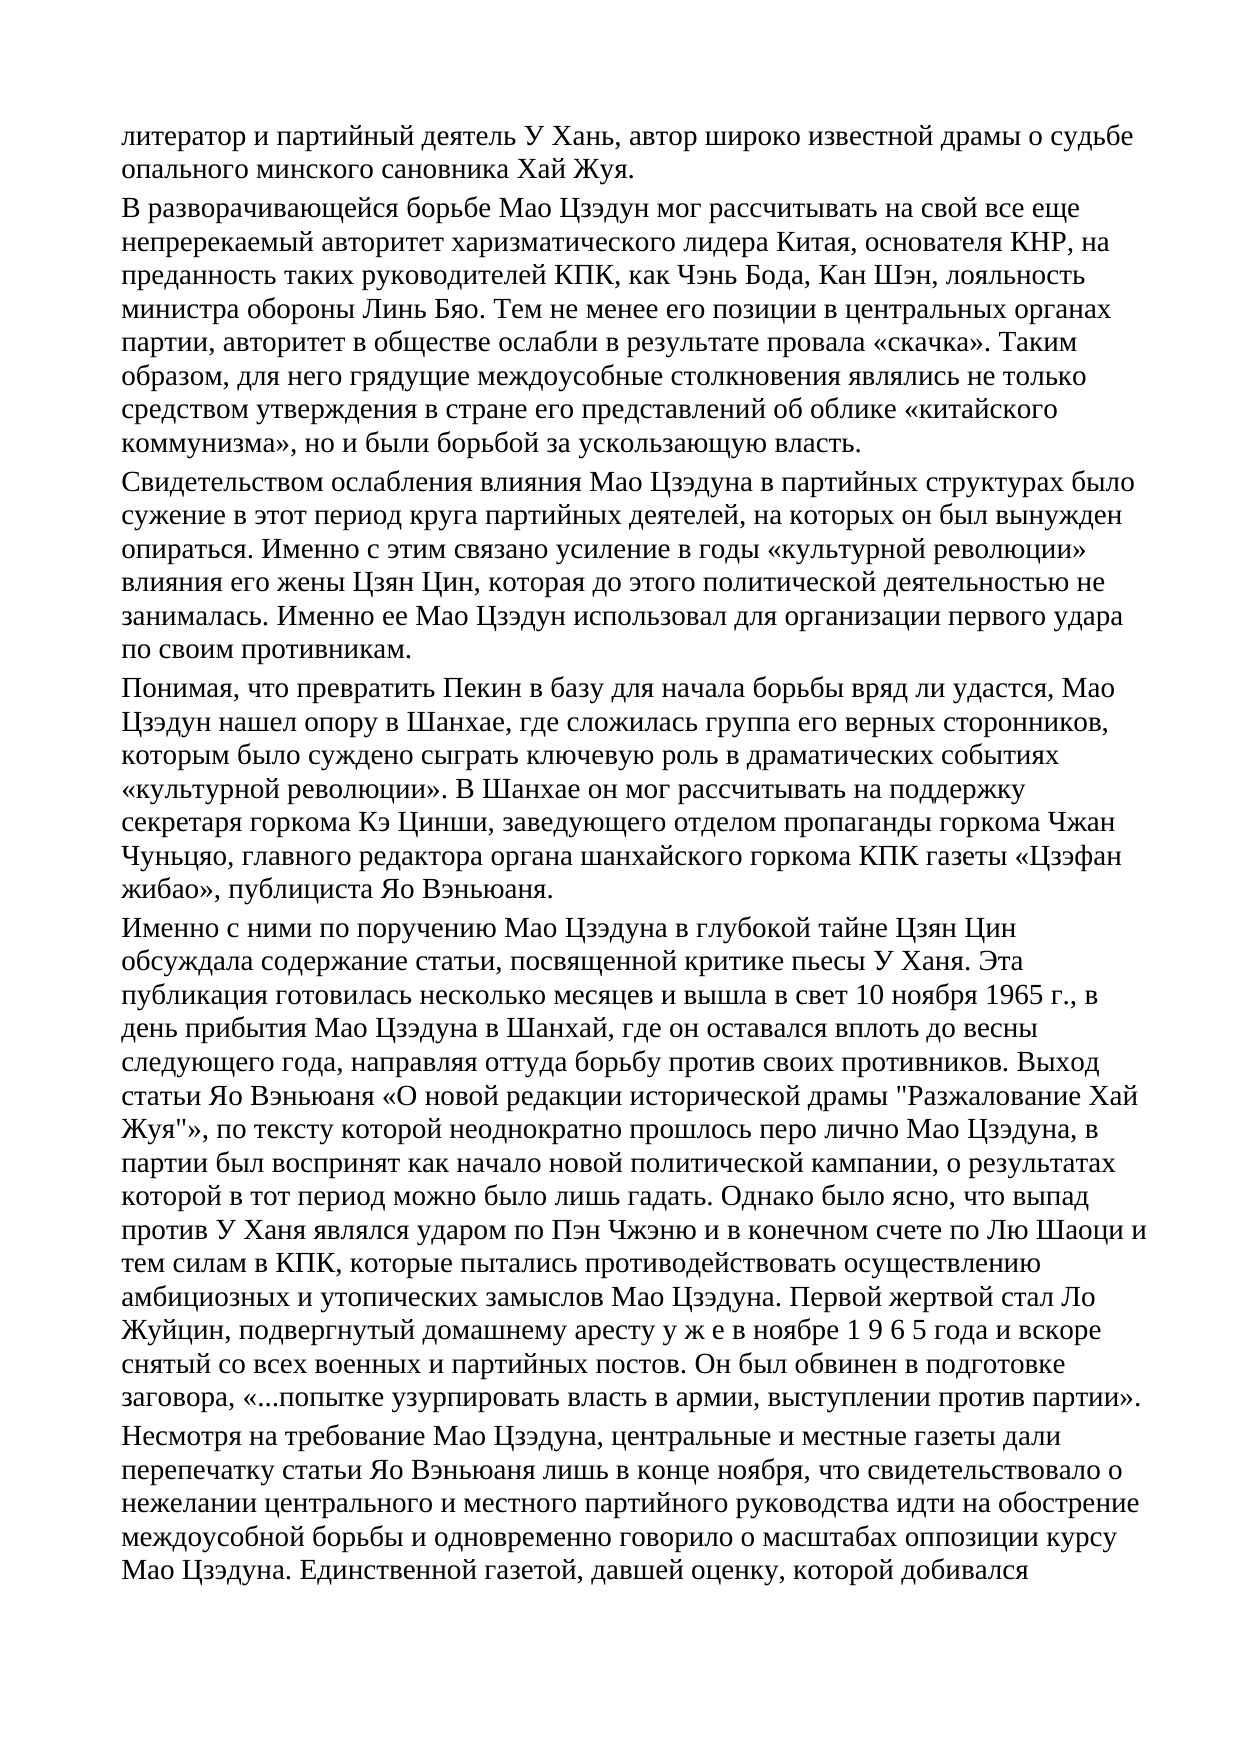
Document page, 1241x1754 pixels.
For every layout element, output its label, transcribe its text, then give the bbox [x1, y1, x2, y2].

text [121, 1418, 1152, 1586]
text Именно с ними по поручению Мао Цзэдуна в глубокой тайне Цзян Цин обсуждала содержание статьи, посвященной критике пьесы У Ханя. Эта публикация готовилась несколько месяцев и вышла в свет 10 ноября 1965 г., в день прибытия Мао Цзэдуна в Шанхай, где он оставался вплоть до весны следующего года, направляя оттуда борьбу против своих противников. Выход статьи Яо Вэньюаня «О новой редакции исторической драмы "Разжалование Хай Жуя"», по тексту которой неоднократно прошлось перо лично Мао Цзэдуна, в партии был воспринят как начало новой политической кампании, о результатах которой в тот период можно было лишь гадать. Однако было ясно, что выпад против У Ханя являлся ударом по Пэн Чжэню и в конечном счете по Лю Шаоци и тем силам в КПК, которые пытались противодействовать осуществлению амбициозных и утопических замыслов Мао Цзэдуна. Первой жертвой стал Ло Жуйцин, подвергнутый домашнему аресту у ж е в ноябре 1 9 6 5 года и вскоре снятый со всех военных и партийных постов. Он был обвинен в подготовке заговора, «...попытке узурпировать власть в армии, выступлении против партии». [121, 910, 1152, 1413]
text Понимая, что превратить Пекин в базу для начала борьбы вряд ли удастся, Мао Цзэдун нашел опору в Шанхае, где сложилась группа его верных сторонников, которым было суждено сыграть ключевую роль в драматических событиях «культурной революции». В Шанхае он мог рассчитывать на поддержку секретаря горкома Кэ Цинши, заведующего отделом пропаганды горкома Чжан Чуньцяо, главного редактора органа шанхайского горкома КПК газеты «Цзэфан жибао», публициста Яо Вэньюаня. [121, 670, 1152, 905]
text Свидетельством ослабления влияния Мао Цзэдуна в партийных структурах было сужение в этот период круга партийных деятелей, на которых он был вынужден опираться. Именно с этим связано усиление в годы «культурной революции» влияния его жены Цзян Цин, которая до этого политической деятельностью не занималась. Именно ее Мао Цзэдун использовал для организации первого удара по своим противникам. [121, 464, 1152, 665]
text В разворачивающейся борьбе Мао Цзэдун мог рассчитывать на свой все еще непререкаемый авторитет харизматического лидера Китая, основателя КНР, на преданность таких руководителей КПК, как Чэнь Бода, Кан Шэн, лояльность министра обороны Линь Бяо. Тем не менее его позиции в центральных органах партии, авторитет в обществе ослабли в результате провала «скачка». Таким образом, для него грядущие междоусобные столкновения являлись не только средством утверждения в стране его представлений об облике «китайского коммунизма», но и были борьбой за ускользающую власть. [121, 190, 1152, 459]
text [121, 118, 1152, 185]
